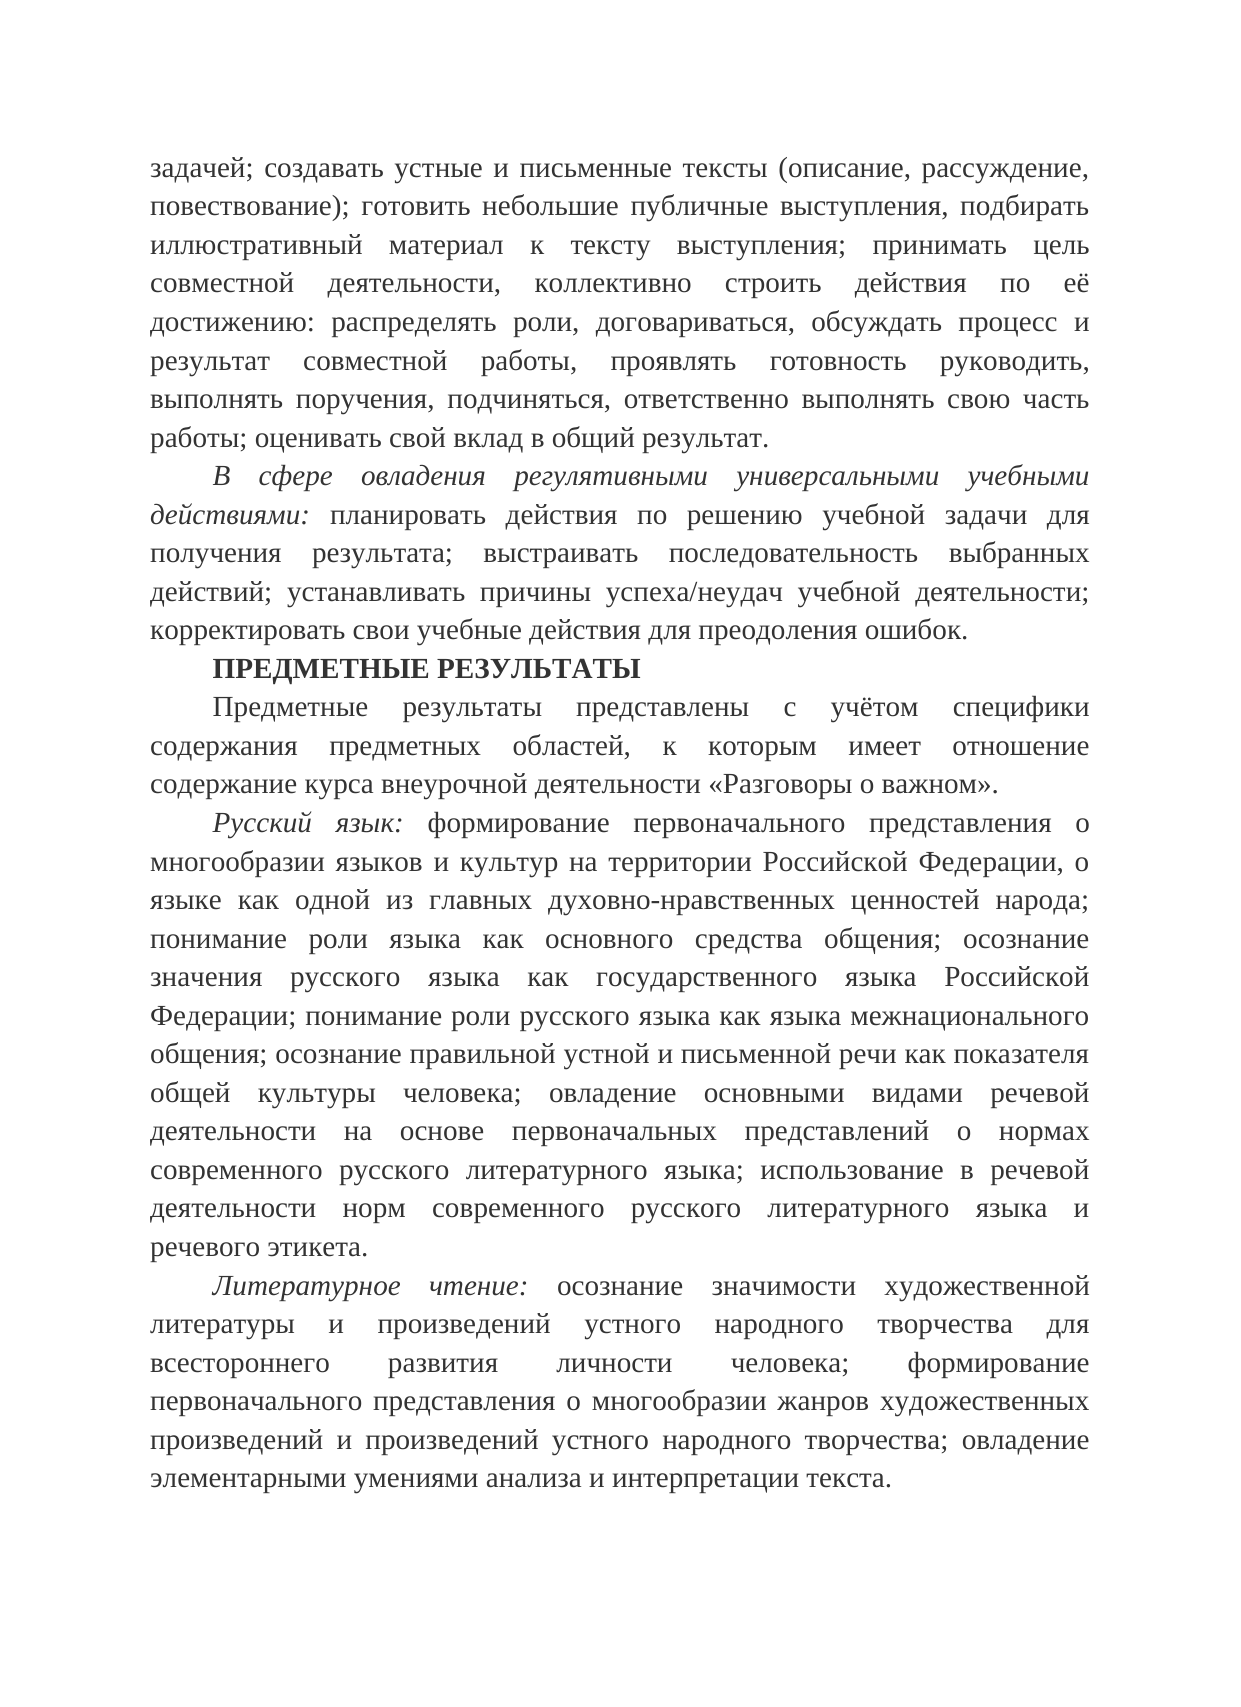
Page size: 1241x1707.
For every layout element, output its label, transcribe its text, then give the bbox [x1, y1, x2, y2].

text Литературное чтение: осознание значимости художественной литературы и произведений устного народного творчества для всестороннего развития личности человека; формирование первоначального представления о многообразии жанров художественных произведений и произведений устного народного творчества; овладение элементарными умениями анализа и интерпретации текста. [150, 1268, 1090, 1494]
text Русский язык: формирование первоначального представления о многообразии языков и культур на территории Российской Федерации, о языке как одной из главных духовно-нравственных ценностей народа; понимание роли языка как основного средства общения; осознание значения русского языка как государственного языка Российской Федерации; понимание роли русского языка как языка межнационального общения; осознание правильной устной и письменной речи как показателя общей культуры человека; овладение основными видами речевой деятельности на основе первоначальных представлений о нормах современного русского литературного языка; использование в речевой деятельности норм современного русского литературного языка и речевого этикета. [150, 805, 1090, 1263]
text В сфере овладения регулятивными универсальными учебными действиями: планировать действия по решению учебной задачи для получения результата; выстраивать последовательность выбранных действий; устанавливать причины успеха/неудач учебной деятельности; корректировать свои учебные действия для преодоления ошибок. [150, 458, 1090, 646]
text ПРЕДМЕТНЫЕ РЕЗУЛЬТАТЫ [150, 651, 1090, 684]
text Предметные результаты представлены с учётом специфики содержания предметных областей, к которым имеет отношение содержание курса внеурочной деятельности «Разговоры о важном». [150, 689, 1090, 800]
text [150, 150, 1090, 453]
